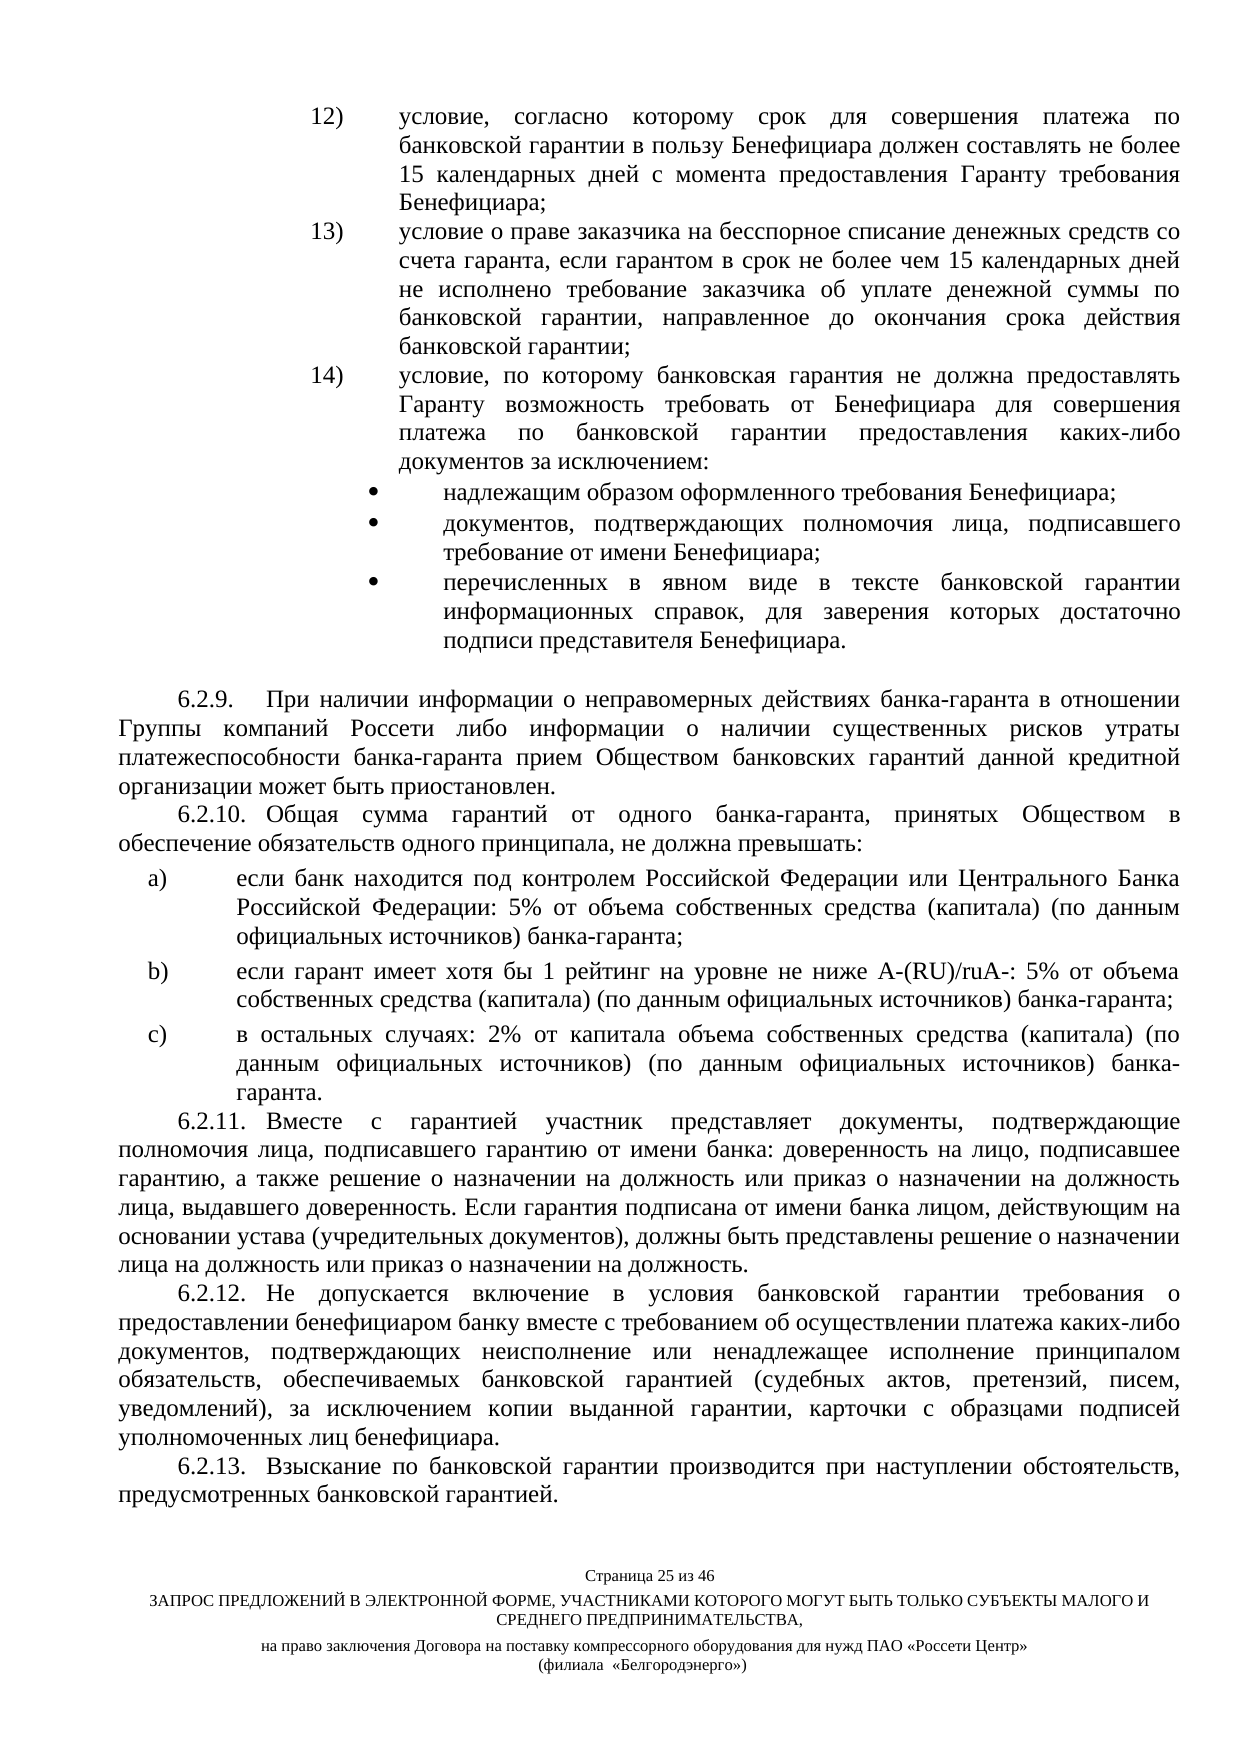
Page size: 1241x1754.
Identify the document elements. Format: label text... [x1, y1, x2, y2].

list надлежащим образом оформленного требования Бенефициара; [369, 477, 1181, 506]
subtitle Взыскание по банковской гарантии производится при наступлении обстоятельств, предусмотренных банковской гарантией. [118, 1451, 1181, 1508]
subtitle При наличии информации о неправомерных действиях банка-гаранта в отношении Группы компаний Россети либо информации о наличии существенных рисков утраты платежеспособности банка-гаранта прием Обществом банковских гарантий данной кредитной организации может быть приостановлен. [118, 684, 1181, 799]
list условие, по которому банковская гарантия не должна предоставлять Гаранту возможность требовать от Бенефициара для совершения платежа по банковской гарантии предоставления каких-либо документов за исключением: [310, 360, 1181, 475]
subtitle Не допускается включение в условия банковской гарантии требования о предоставлении бенефициаром банку вместе с требованием об осуществлении платежа каких-либо документов, подтверждающих неисполнение или ненадлежащее исполнение принципалом обязательств, обеспечиваемых банковской гарантией (судебных актов, претензий, писем, уведомлений), за исключением копии выданной гарантии, карточки с образцами подписей уполномоченных лиц бенефициара. [118, 1278, 1181, 1451]
list если банк находится под контролем Российской Федерации или Центрального Банка Российской Федерации: 5% от объема собственных средства (капитала) (по данным официальных источников) банка-гаранта; [148, 863, 1181, 949]
list перечисленных в явном виде в тексте банковской гарантии информационных справок, для заверения которых достаточно подписи представителя Бенефициара. [369, 567, 1181, 654]
subtitle Общая сумма гарантий от одного банка-гаранта, принятых Обществом в обеспечение обязательств одного принципала, не должна превышать: [118, 799, 1181, 857]
list документов, подтверждающих полномочия лица, подписавшего требование от имени Бенефициара; [369, 508, 1181, 565]
subtitle Вместе с гарантией участник представляет документы, подтверждающие полномочия лица, подписавшего гарантию от имени банка: доверенность на лицо, подписавшее гарантию, а также решение о назначении на должность или приказ о назначении на должность лица, выдавшего доверенность. Если гарантия подписана от имени банка лицом, действующим на основании устава (учредительных документов), должны быть представлены решение о назначении лица на должность или приказ о назначении на должность. [118, 1106, 1181, 1278]
list условие о праве заказчика на бесспорное списание денежных средств со счета гаранта, если гарантом в срок не более чем 15 календарных дней не исполнено требование заказчика об уплате денежной суммы по банковской гарантии, направленное до окончания срока действия банковской гарантии; [310, 216, 1181, 360]
list в остальных случаях: 2% от капитала объема собственных средства (капитала) (по данным официальных источников) (по данным официальных источников) банка-гаранта. [148, 1019, 1181, 1106]
list условие, согласно которому срок для совершения платежа по банковской гарантии в пользу Бенефициара должен составлять не более 15 календарных дней с момента предоставления Гаранту требования Бенефициара; [310, 101, 1181, 216]
list если гарант имеет хотя бы 1 рейтинг на уровне не ниже A-(RU)/ruA-: 5% от объема собственных средства (капитала) (по данным официальных источников) банка-гаранта; [148, 956, 1181, 1013]
